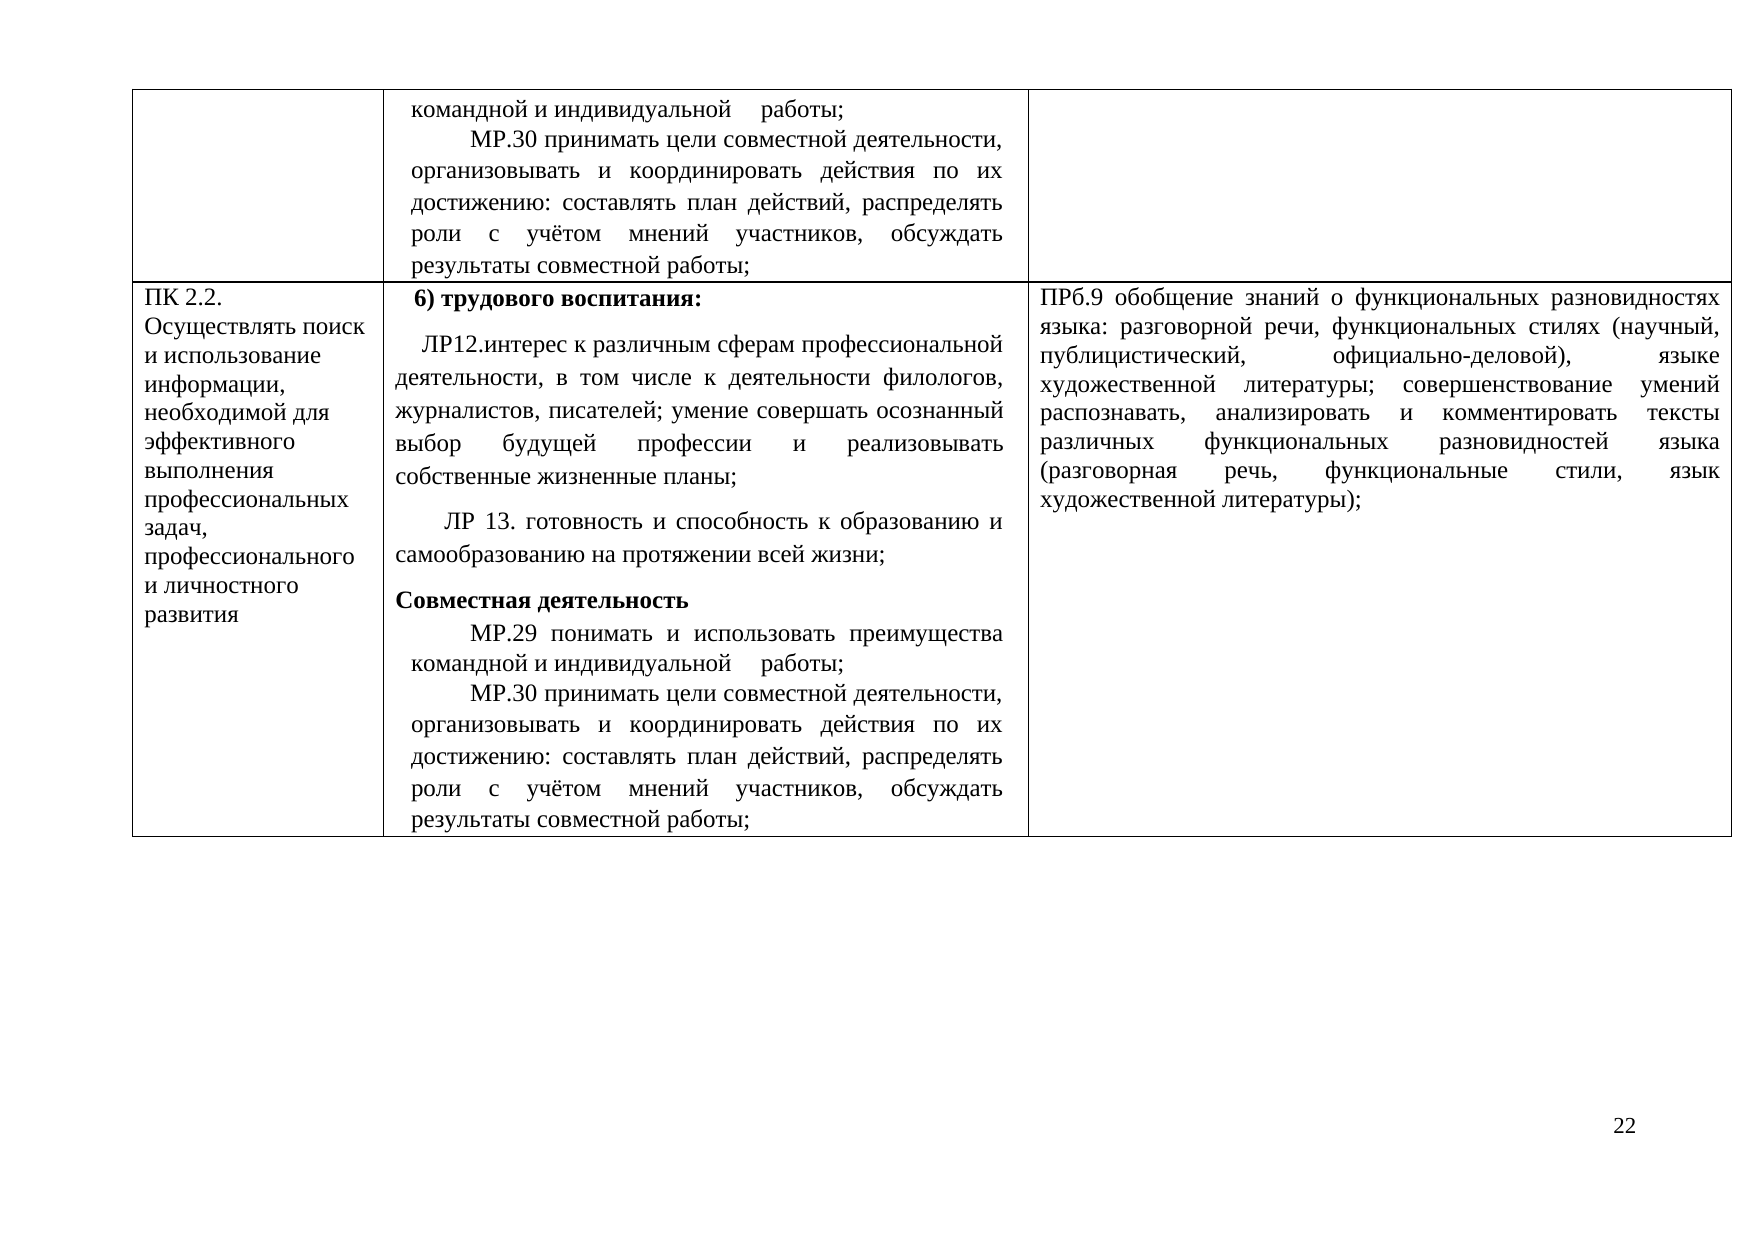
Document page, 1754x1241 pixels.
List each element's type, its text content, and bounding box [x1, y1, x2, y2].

table_cell ПРб.9 обобщение знаний о функциональных разновидностях языка: разговорной речи, функциональных стилях (научный, публицистический, официально-деловой), языке художественной литературы; совершенствование умений распознавать, анализировать и комментировать тексты различных функциональных разновидностей языка (разговорная речь, функциональные стили, язык художественной литературы); [1029, 283, 1731, 836]
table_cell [133, 90, 383, 281]
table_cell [384, 90, 1028, 281]
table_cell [1029, 90, 1731, 281]
table_cell 6) трудового воспитания: ЛР12.интерес к различным сферам профессиональной деятельности, в том числе к деятельности филологов, журналистов, писателей; умение совершать осознанный выбор будущей профессии и реализовывать собственные жизненные планы; ЛР 13. готовность и способность к образованию и самообразованию на протяжении всей жизни; Совместная деятельность МР.29 понимать и использовать преимущества командной и индивидуальной работы; МР.30 принимать цели совместной деятельности, организовывать и координировать действия по их достижению: составлять план действий, распределять роли с учётом мнений участников, обсуждать результаты совместной работы; [384, 283, 1028, 836]
table_cell ПК 2.2. Осуществлять поиск и использование информации, необходимой для эффективного выполнения профессиональных задач, профессионального и личностного развития [133, 283, 383, 836]
